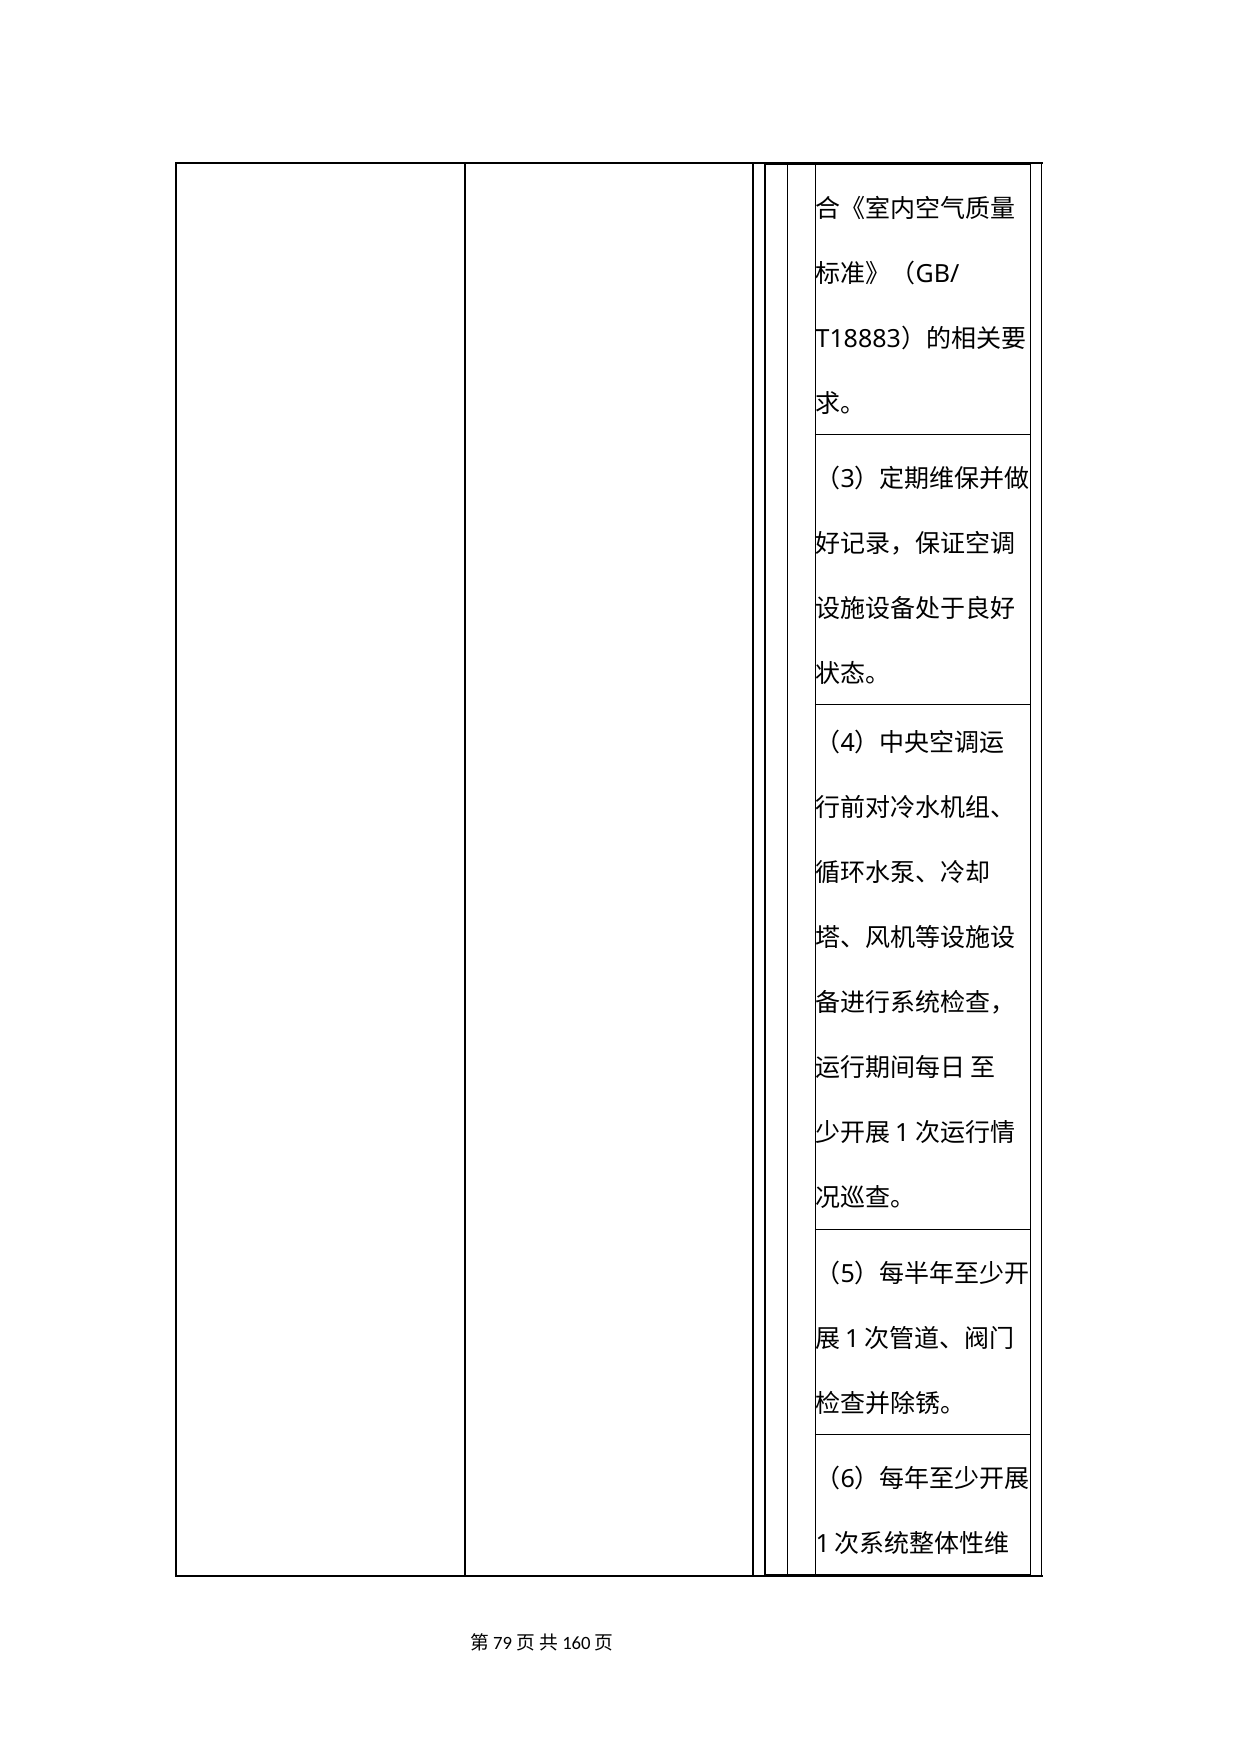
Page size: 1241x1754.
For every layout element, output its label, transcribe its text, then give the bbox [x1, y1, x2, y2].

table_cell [754, 164, 764, 1575]
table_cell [788, 165, 815, 1574]
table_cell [816, 165, 1030, 434]
table_cell [466, 164, 752, 1575]
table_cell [1031, 164, 1041, 1575]
table_cell 2 [177, 164, 464, 1575]
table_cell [766, 165, 787, 1574]
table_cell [816, 1435, 1030, 1574]
